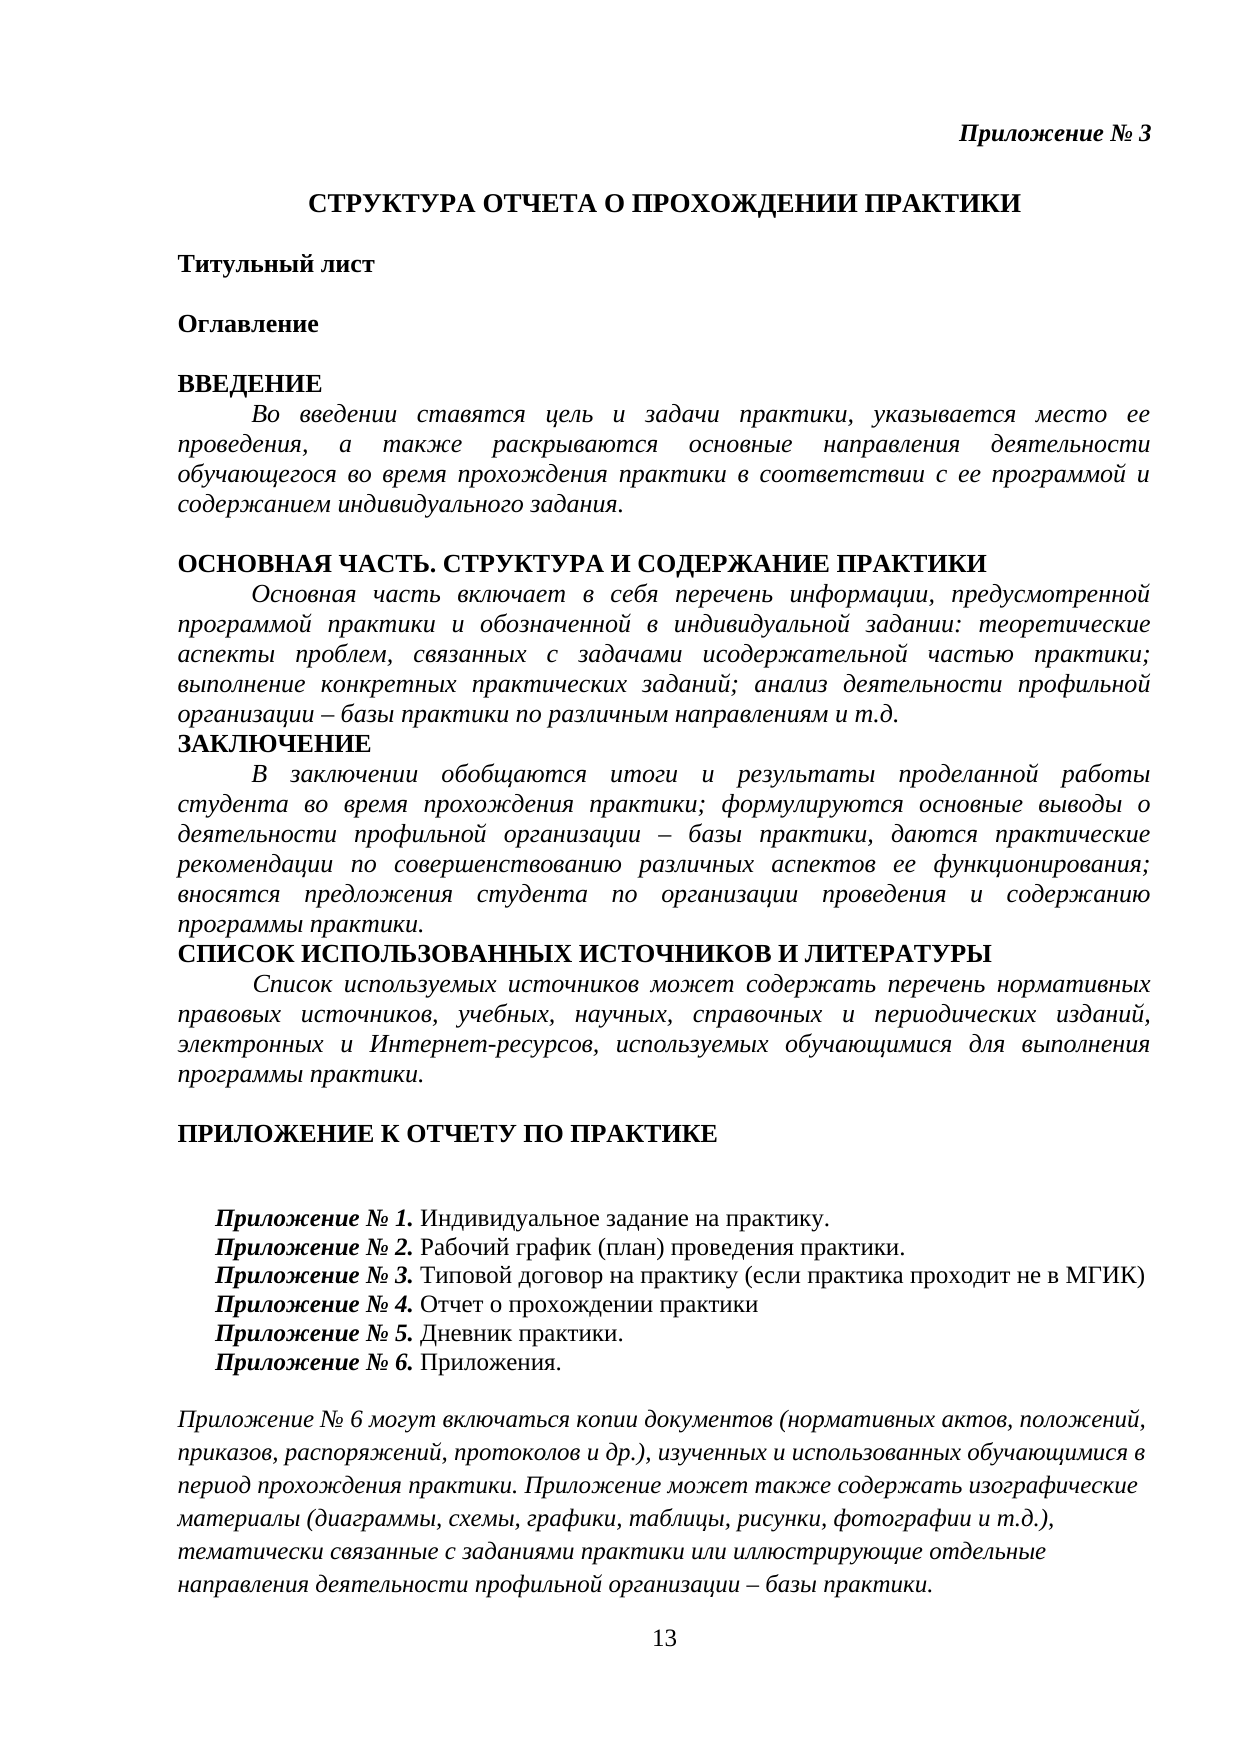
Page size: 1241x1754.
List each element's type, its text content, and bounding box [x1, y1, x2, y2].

text Приложение № 1. Индивидуальное задание на практику. [177, 1203, 1152, 1232]
text Титульный лист [177, 248, 1152, 278]
text Приложение № 2. Рабочий график (план) проведения практики. [177, 1232, 1152, 1261]
text В заключении обобщаются итоги и результаты проделанной работы студента во время прохождения практики; формулируются основные выводы о деятельности профильной организации – базы практики, даются практические рекомендации по совершенствованию различных аспектов ее функционирования; вносятся предложения студента по организации проведения и содержанию программы практики. [177, 758, 1152, 938]
text Приложение № 3. Типовой договор на практику (если практика проходит не в МГИК) [177, 1261, 1152, 1289]
text Приложение № 6 могут включаться копии документов (нормативных актов, положений, приказов, распоряжений, протоколов и др.), изученных и использованных обучающимися в период прохождения практики. Приложение может также содержать изографические материалы (диаграммы, схемы, графики, таблицы, рисунки, фотографии и т.д.), тематически связанные с заданиями практики или иллюстрирующие отдельные направления деятельности профильной организации – базы практики. [177, 1404, 1152, 1598]
text Оглавление [177, 308, 1152, 338]
text Список используемых источников может содержать перечень нормативных правовых источников, учебных, научных, справочных и периодических изданий, электронных и Интернет-ресурсов, используемых обучающимися для выполнения программы практики. [177, 968, 1152, 1088]
text ЗАКЛЮЧЕНИЕ [177, 728, 1152, 758]
text Во введении ставятся цель и задачи практики, указывается место ее проведения, а также раскрываются основные направления деятельности обучающегося во время прохождения практики в соответствии с ее программой и содержанием индивидуального задания. [177, 398, 1152, 518]
text СТРУКТУРА ОТЧЕТА о прохождении ПРАКТИКИ [177, 187, 1152, 218]
text ОСНОВНАЯ ЧАСТЬ. СТРУКТУРА И СОДЕРЖАНИЕ ПРАКТИКИ [177, 548, 1152, 578]
text Приложение № 6. Приложения. [177, 1347, 1152, 1376]
text ПРИЛОЖЕНИЕ К ОТЧЕТУ ПО ПРАКТИКЕ [177, 1118, 1152, 1148]
text Основная часть включает в себя перечень информации, предусмотренной программой практики и обозначенной в индивидуальной задании: теоретические аспекты проблем, связанных с задачами исодержательной частью практики; выполнение конкретных практических заданий; анализ деятельности профильной организации – базы практики по различным направлениям и т.д. [177, 578, 1152, 728]
text СПИСОК ИСПОЛЬЗОВАННЫХ ИСТОЧНИКОВ И ЛИТЕРАТУРЫ [177, 938, 1152, 968]
text Приложение № 5. Дневник практики. [177, 1318, 1152, 1347]
subtitle Приложение № 3 [177, 118, 1152, 147]
text Приложение № 4. Отчет о прохождении практики [177, 1289, 1152, 1318]
text ВВЕДЕНИЕ [177, 368, 1152, 398]
